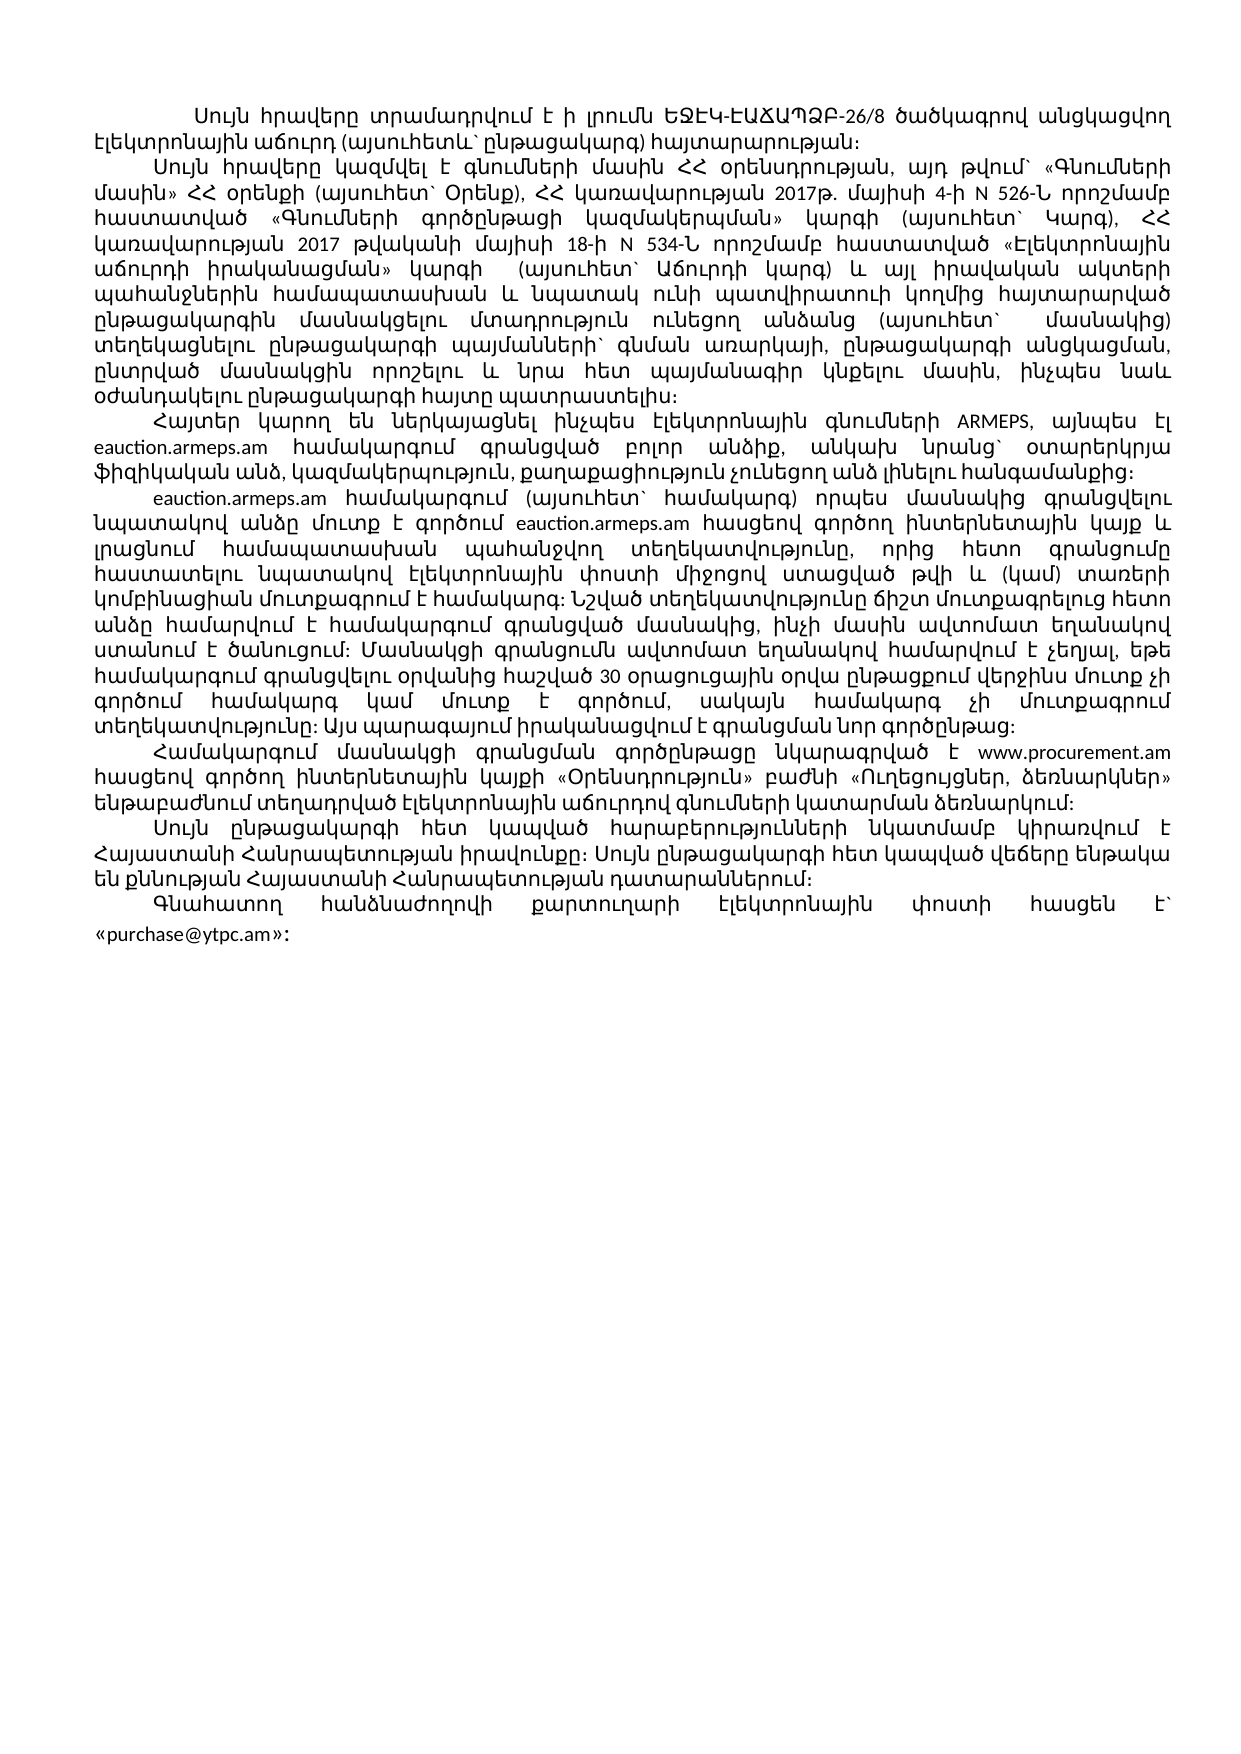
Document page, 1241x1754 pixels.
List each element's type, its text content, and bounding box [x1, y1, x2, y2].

text eauction.armeps.am համակարգում (այսուհետ` համակարգ) որպես մասնակից գրանցվելու նպատակով անձը մուտք է գործում eauction.armeps.am հասցեով գործող ինտերնետային կայք և լրացնում համապատասխան պահանջվող տեղեկատվությունը, որից հետո գրանցումը հաստատելու նպատակով էլեկտրոնային փոստի միջոցով ստացված թվի և (կամ) տառերի կոմբինացիան մուտքագրում է համակարգ: Նշված տեղեկատվությունը ճիշտ մուտքագրելուց հետո անձը համարվում է համակարգում գրանցված մասնակից, ինչի մասին ավտոմատ եղանակով ստանում է ծանուցում: Մասնակցի գրանցումն ավտոմատ եղանակով համարվում է չեղյալ, եթե համակարգում գրանցվելու օրվանից հաշված 30 օրացուցային օրվա ընթացքում վերջինս մուտք չի գործում համակարգ կամ մուտք է գործում, սակայն համակարգ չի մուտքագրում տեղեկատվությունը: Այս պարագայում իրականացվում է գրանցման նոր գործընթաց: [94, 485, 1171, 739]
text Գնահատող հանձնաժողովի քարտուղարի էլեկտրոնային փոստի հասցեն է` «purchase@ytpc.am»: [94, 892, 1171, 948]
text Սույն հրավերը տրամադրվում է ի լրումն ԵՋԷԿ-ԷԱՃԱՊՁԲ-26/8 ծածկագրով անցկացվող էլեկտրոնային աճուրդ (այսուհետև` ընթացակարգ) հայտարարության։ [94, 104, 1171, 154]
text Հայտեր կարող են ներկայացնել ինչպես էլեկտրոնային գնումների ARMEPS, այնպես էլ eauction.armeps.am համակարգում գրանցված բոլոր անձիք, անկախ նրանց` օտարերկրյա ֆիզիկական անձ, կազմակերպություն, քաղաքացիություն չունեցող անձ լինելու հանգամանքից։ [94, 409, 1171, 485]
text Սույն ընթացակարգի հետ կապված հարաբերությունների նկատմամբ կիրառվում է Հայաստանի Հանրապետության իրավունքը։ Սույն ընթացակարգի հետ կապված վեճերը ենթակա են քննության Հայաստանի Հանրապետության դատարաններում։ [94, 815, 1171, 892]
text Սույն հրավերը կազմվել է գնումների մասին ՀՀ օրենսդրության, այդ թվում` «Գնումների մասին» ՀՀ օրենքի (այսուհետ` Օրենք), ՀՀ կառավարության 2017թ. մայիսի 4-ի N 526-Ն որոշմամբ հաստատված «Գնումների գործընթացի կազմակերպման» կարգի (այսուհետ` Կարգ), ՀՀ կառավարության 2017 թվականի մայիսի 18-ի N 534-Ն որոշմամբ հաստատված «Էլեկտրոնային աճուրդի իրականացման» կարգի (այսուհետ` Աճուրդի կարգ) և այլ իրավական ակտերի պահանջներին համապատասխան և նպատակ ունի պատվիրատուի կողմից հայտարարված ընթացակարգին մասնակցելու մտադրություն ունեցող անձանց (այսուհետ` մասնակից) տեղեկացնելու ընթացակարգի պայմանների` գնման առարկայի, ընթացակարգի անցկացման, ընտրված մասնակցին որոշելու և նրա հետ պայմանագիր կնքելու մասին, ինչպես նաև օժանդակելու ընթացակարգի հայտը պատրաստելիս։ [94, 154, 1171, 409]
text Համակարգում մասնակցի գրանցման գործընթացը նկարագրված է www.procurement.am հասցեով գործող ինտերնետային կայքի «Օրենսդրություն» բաժնի «Ուղեցույցներ, ձեռնարկներ» ենթաբաժնում տեղադրված էլեկտրոնային աճուրդով գնումների կատարման ձեռնարկում: [94, 739, 1171, 815]
